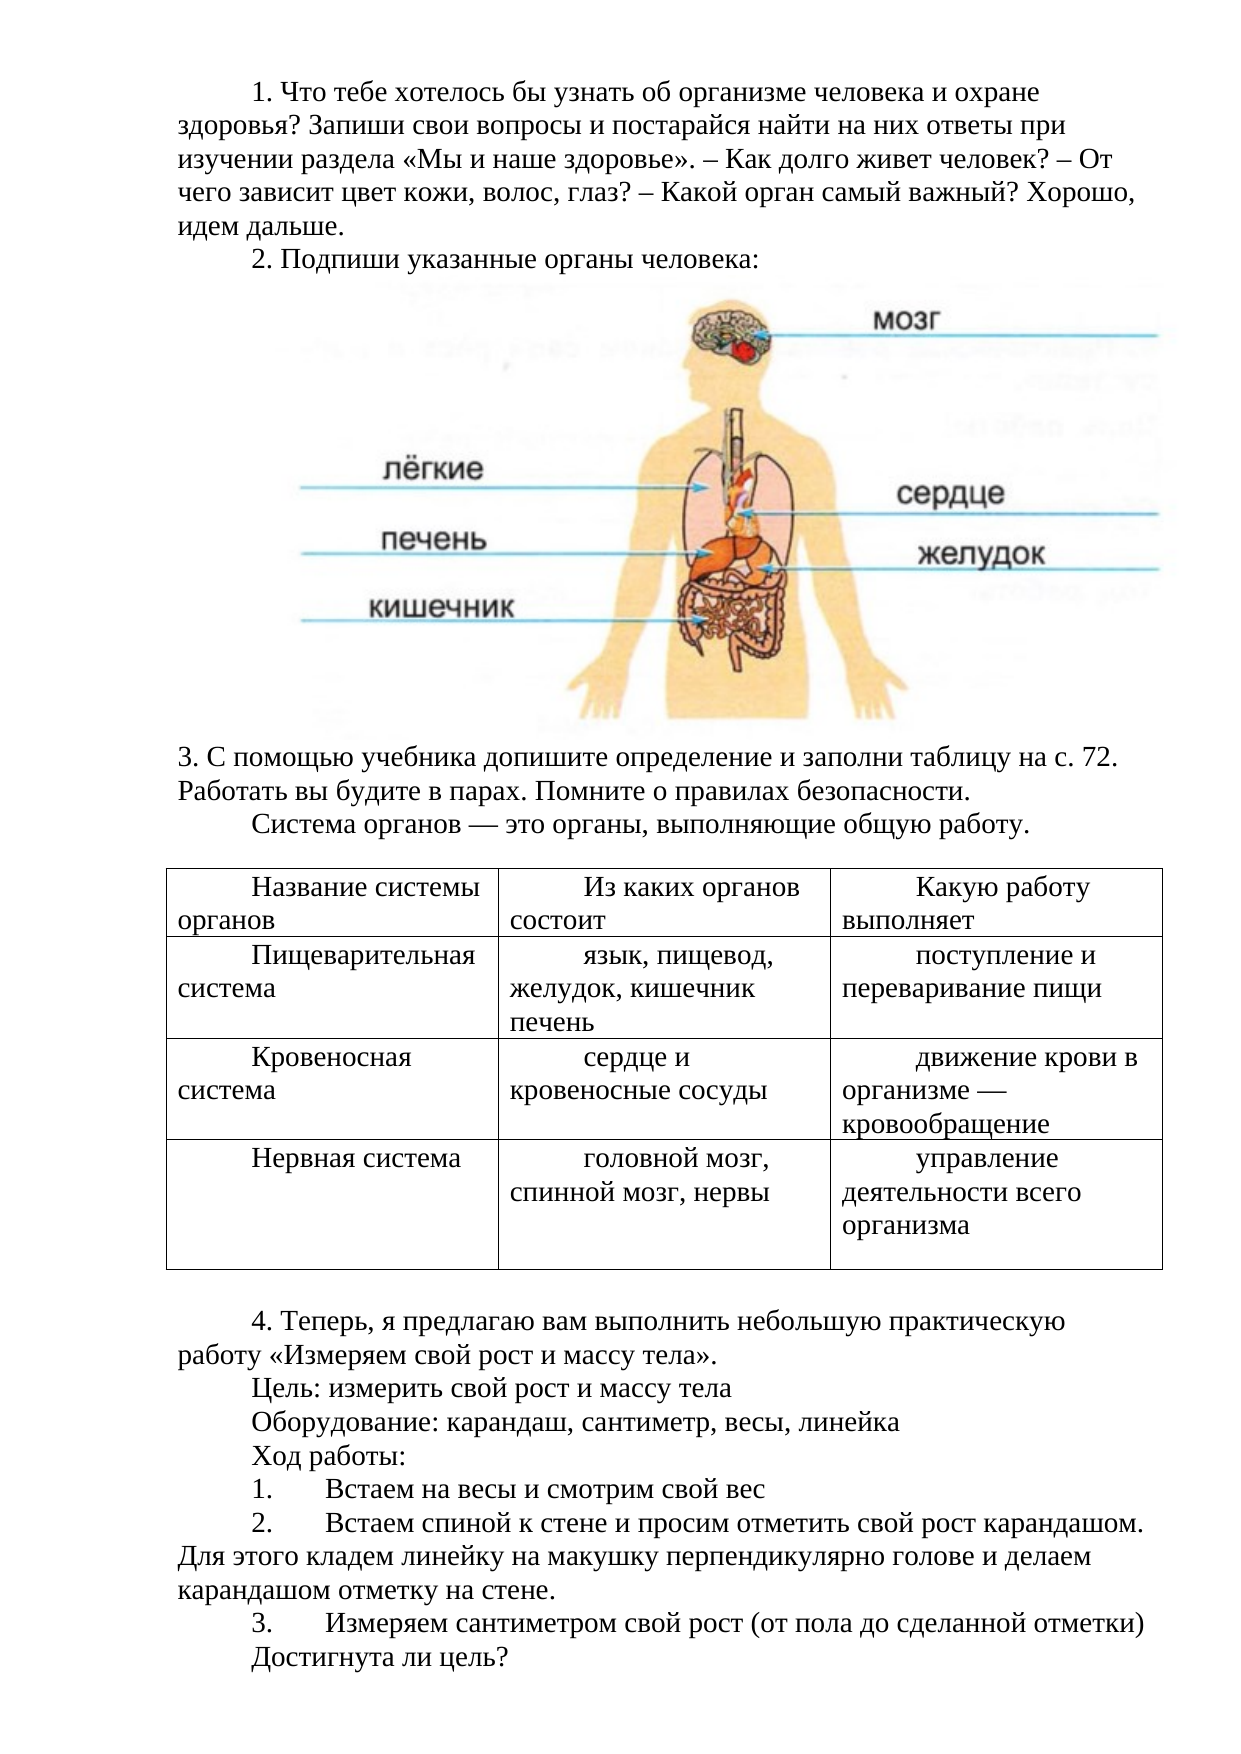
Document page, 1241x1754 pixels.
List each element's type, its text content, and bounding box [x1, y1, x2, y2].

table_cell управление деятельности всего организма [831, 1140, 1162, 1269]
list Встаем спиной к стене и просим отметить свой рост карандашом. Для этого кладем линейку на макушку перпендикулярно голове и делаем карандашом отметку на стене. [177, 1505, 1152, 1605]
text Оборудование: карандаш, сантиметр, весы, линейка [177, 1404, 1152, 1438]
list Измеряем сантиметром свой рост (от пола до сделанной отметки) [177, 1605, 1152, 1639]
table_cell Кровеносная система [167, 1039, 498, 1139]
table_header Название системы органов [167, 869, 498, 936]
text 4. Теперь, я предлагаю вам выполнить небольшую практическую работу «Измеряем свой рост и массу тела». [177, 1303, 1152, 1371]
table_header Какую работу выполняет [831, 869, 1162, 936]
list Встаем на весы и смотрим свой вес [177, 1471, 1152, 1505]
table_cell движение крови в организме — кровообращение [831, 1039, 1162, 1139]
table_header Из каких органов состоит [499, 869, 830, 936]
text Достигнута ли цель? [177, 1639, 1152, 1672]
table_cell поступление и переваривание пищи [831, 937, 1162, 1038]
table_cell головной мозг, спинной мозг, нервы [499, 1140, 830, 1269]
table_cell Нервная система [167, 1140, 498, 1269]
text Цель: измерить свой рост и массу тела [177, 1371, 1152, 1404]
text 2. Подпиши указанные органы человека: [177, 242, 1152, 275]
table_cell язык, пищевод, желудок, кишечник печень [499, 937, 830, 1038]
text Система органов — это органы, выполняющие общую работу. [177, 806, 1152, 868]
picture [251, 275, 1189, 740]
text 1. Что тебе хотелось бы узнать об организме человека и охране здоровья? Запиши свои вопросы и постарайся найти на них ответы при изучении раздела «Мы и наше здоровье». – Как долго живет человек? – От чего зависит цвет кожи, волос, глаз? – Какой орган самый важный? Хорошо, идем дальше. [177, 74, 1152, 242]
table_cell Пищеварительная система [167, 937, 498, 1038]
text Ход работы: [177, 1438, 1152, 1471]
table_cell сердце и кровеносные сосуды [499, 1039, 830, 1139]
